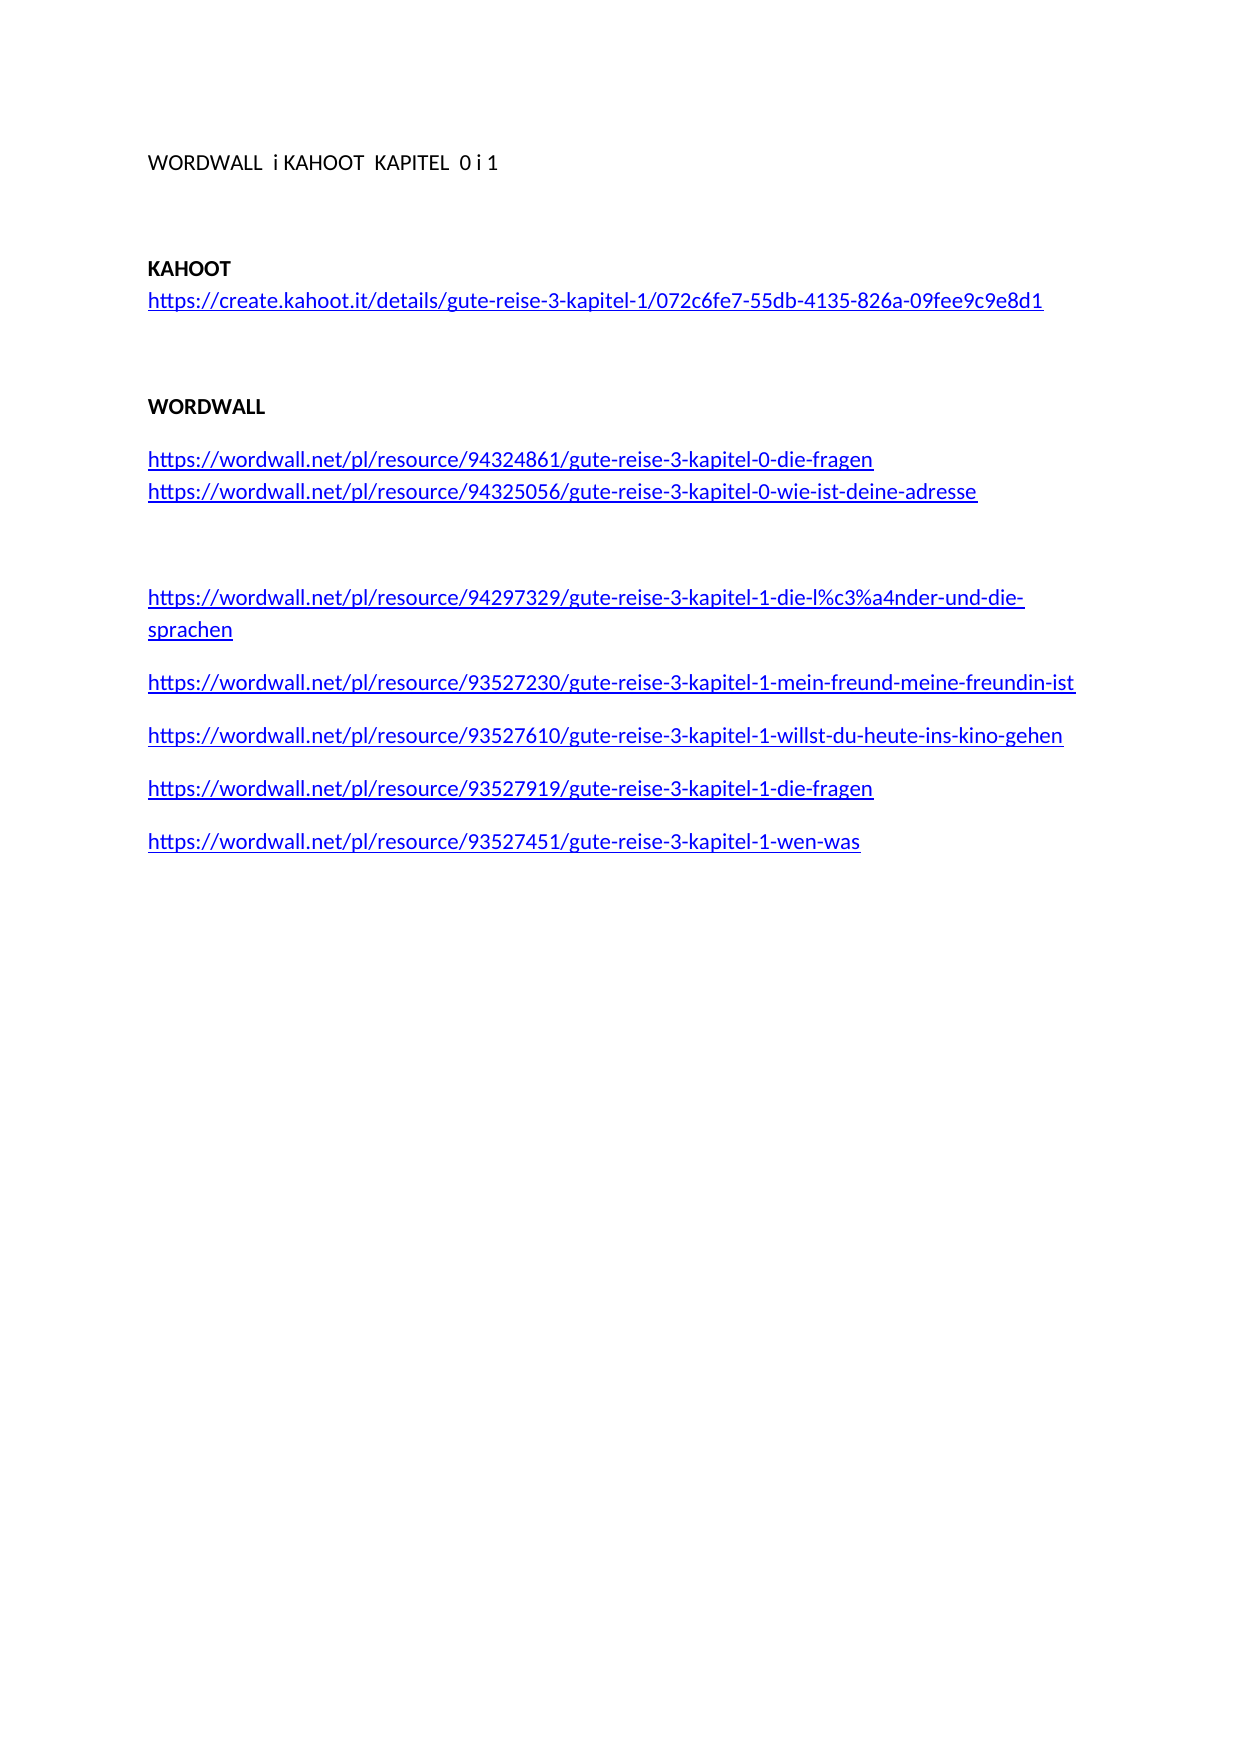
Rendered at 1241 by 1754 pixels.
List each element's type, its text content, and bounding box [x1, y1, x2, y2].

text https://wordwall.net/pl/resource/94297329/gute-reise-3-kapitel-1-die-l%c3%a4nder-und-die-sprachen [148, 583, 1093, 643]
text KAHOOT https://create.kahoot.it/details/gute-reise-3-kapitel-1/072c6fe7-55db-4135-826a-09fee9c9e8d1 [148, 254, 1093, 314]
text WORDWALL [148, 392, 1093, 420]
text WORDWALL i KAHOOT KAPITEL 0 i 1 [148, 148, 1093, 176]
text https://wordwall.net/pl/resource/93527451/gute-reise-3-kapitel-1-wen-was [148, 827, 1093, 855]
text https://wordwall.net/pl/resource/94324861/gute-reise-3-kapitel-0-die-fragen https://wordwall.net/pl/resource/94325056/gute-reise-3-kapitel-0-wie-ist-deine-adresse [148, 445, 1093, 505]
text https://wordwall.net/pl/resource/93527230/gute-reise-3-kapitel-1-mein-freund-meine-freundin-ist [148, 668, 1093, 696]
text https://wordwall.net/pl/resource/93527610/gute-reise-3-kapitel-1-willst-du-heute-ins-kino-gehen [148, 721, 1093, 749]
text https://wordwall.net/pl/resource/93527919/gute-reise-3-kapitel-1-die-fragen [148, 774, 1093, 802]
